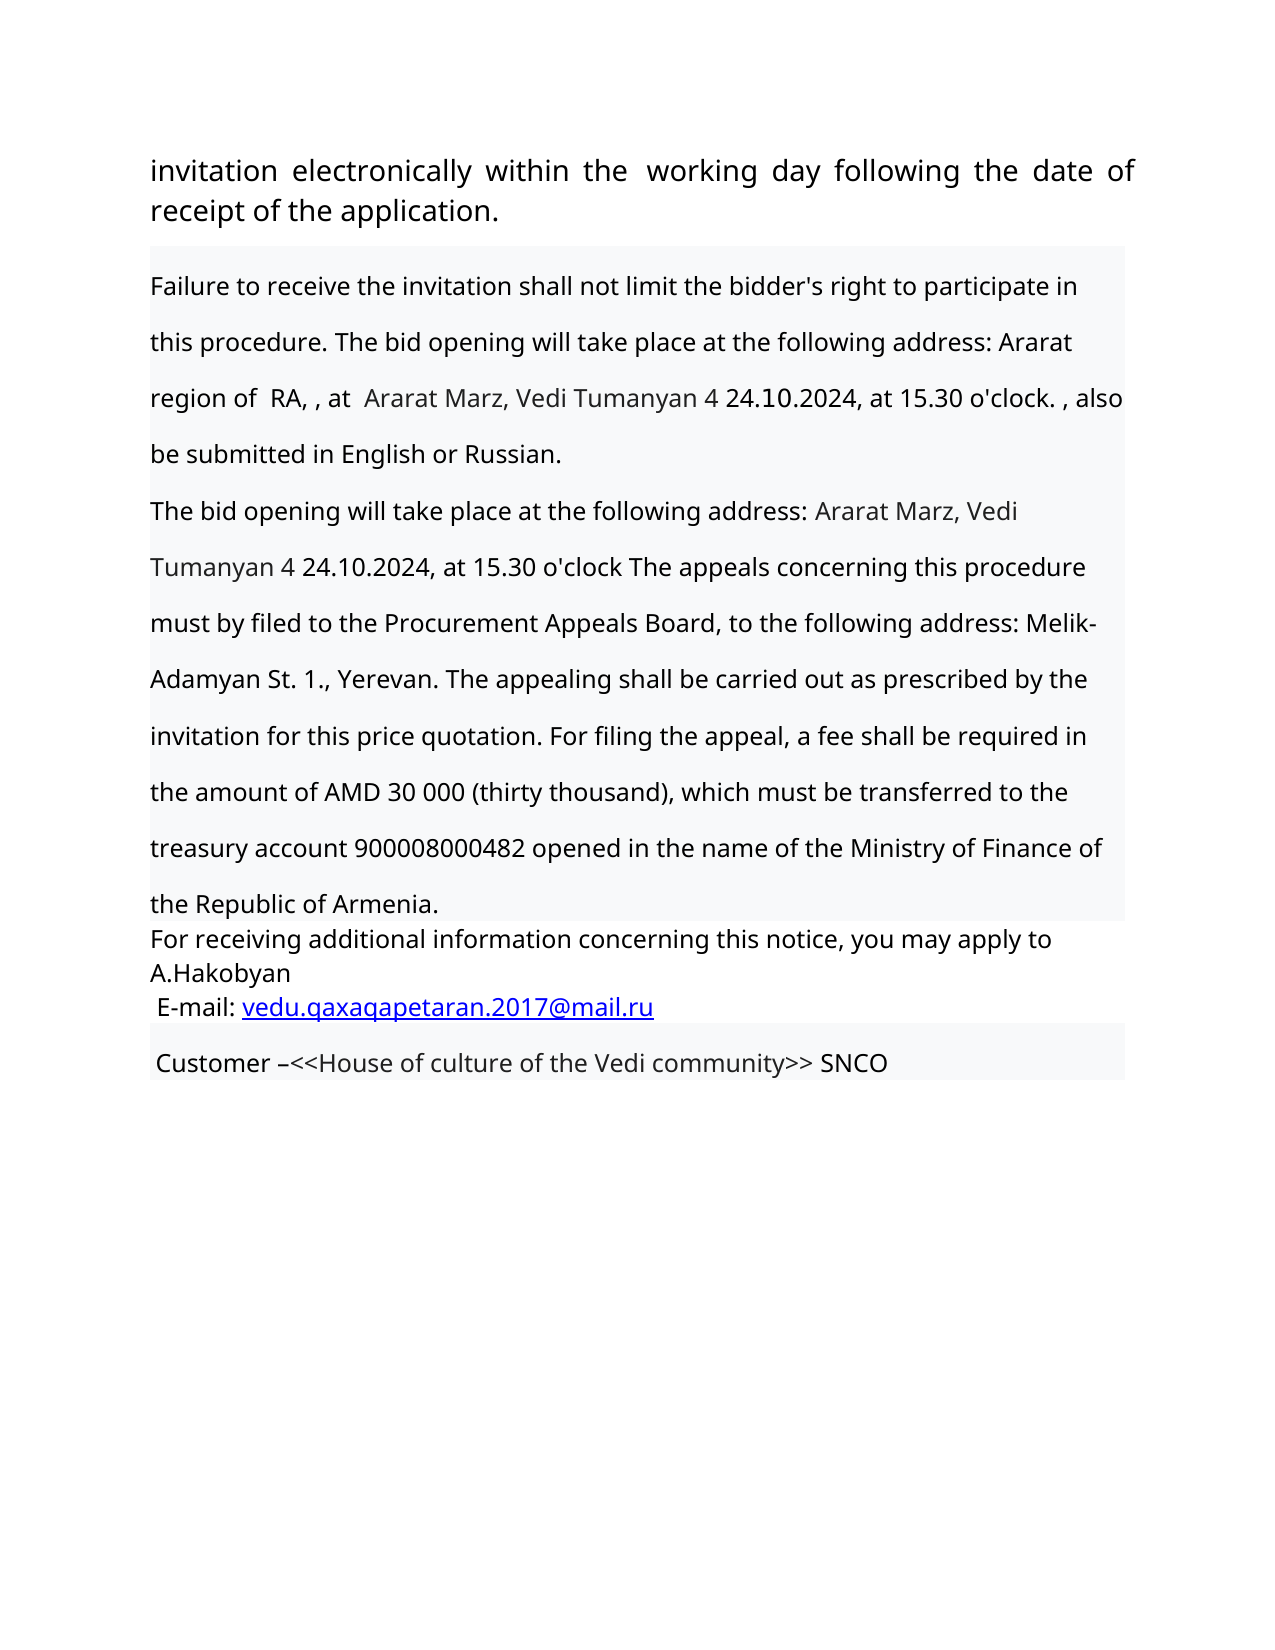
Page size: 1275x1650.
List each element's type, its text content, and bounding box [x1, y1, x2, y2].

text Failure to receive the invitation shall not limit the bidder's right to participate in this procedure. The bid opening will take place at the following address: Ararat region of RA, , at Ararat Marz, Vedi Tumanyan 4 24.10.2024, at 15.30 o'clock. , also be submitted in English or Russian. [150, 246, 1125, 471]
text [150, 150, 1135, 229]
text The bid opening will take place at the following address: Ararat Marz, Vedi Tumanyan 4 24.10.2024, at 15.30 o'clock The appeals concerning this procedure must by filed to the Procurement Appeals Board, to the following address: Melik-Adamyan St. 1., Yerevan. The appealing shall be carried out as prescribed by the invitation for this price quotation. For filing the appeal, a fee shall be required in the amount of AMD 30 000 (thirty thousand), which must be transferred to the treasury account 900008000482 opened in the name of the Ministry of Finance of the Republic of Armenia. [150, 471, 1125, 921]
text A.Hakobyan [150, 955, 1135, 989]
text Customer –<<House of culture of the Vedi community>> SNCO [150, 1023, 1125, 1080]
text For receiving additional information concerning this notice, you may apply to [150, 921, 1135, 955]
text E-mail: vedu.qaxaqapetaran.2017@mail.ru [150, 989, 1125, 1023]
